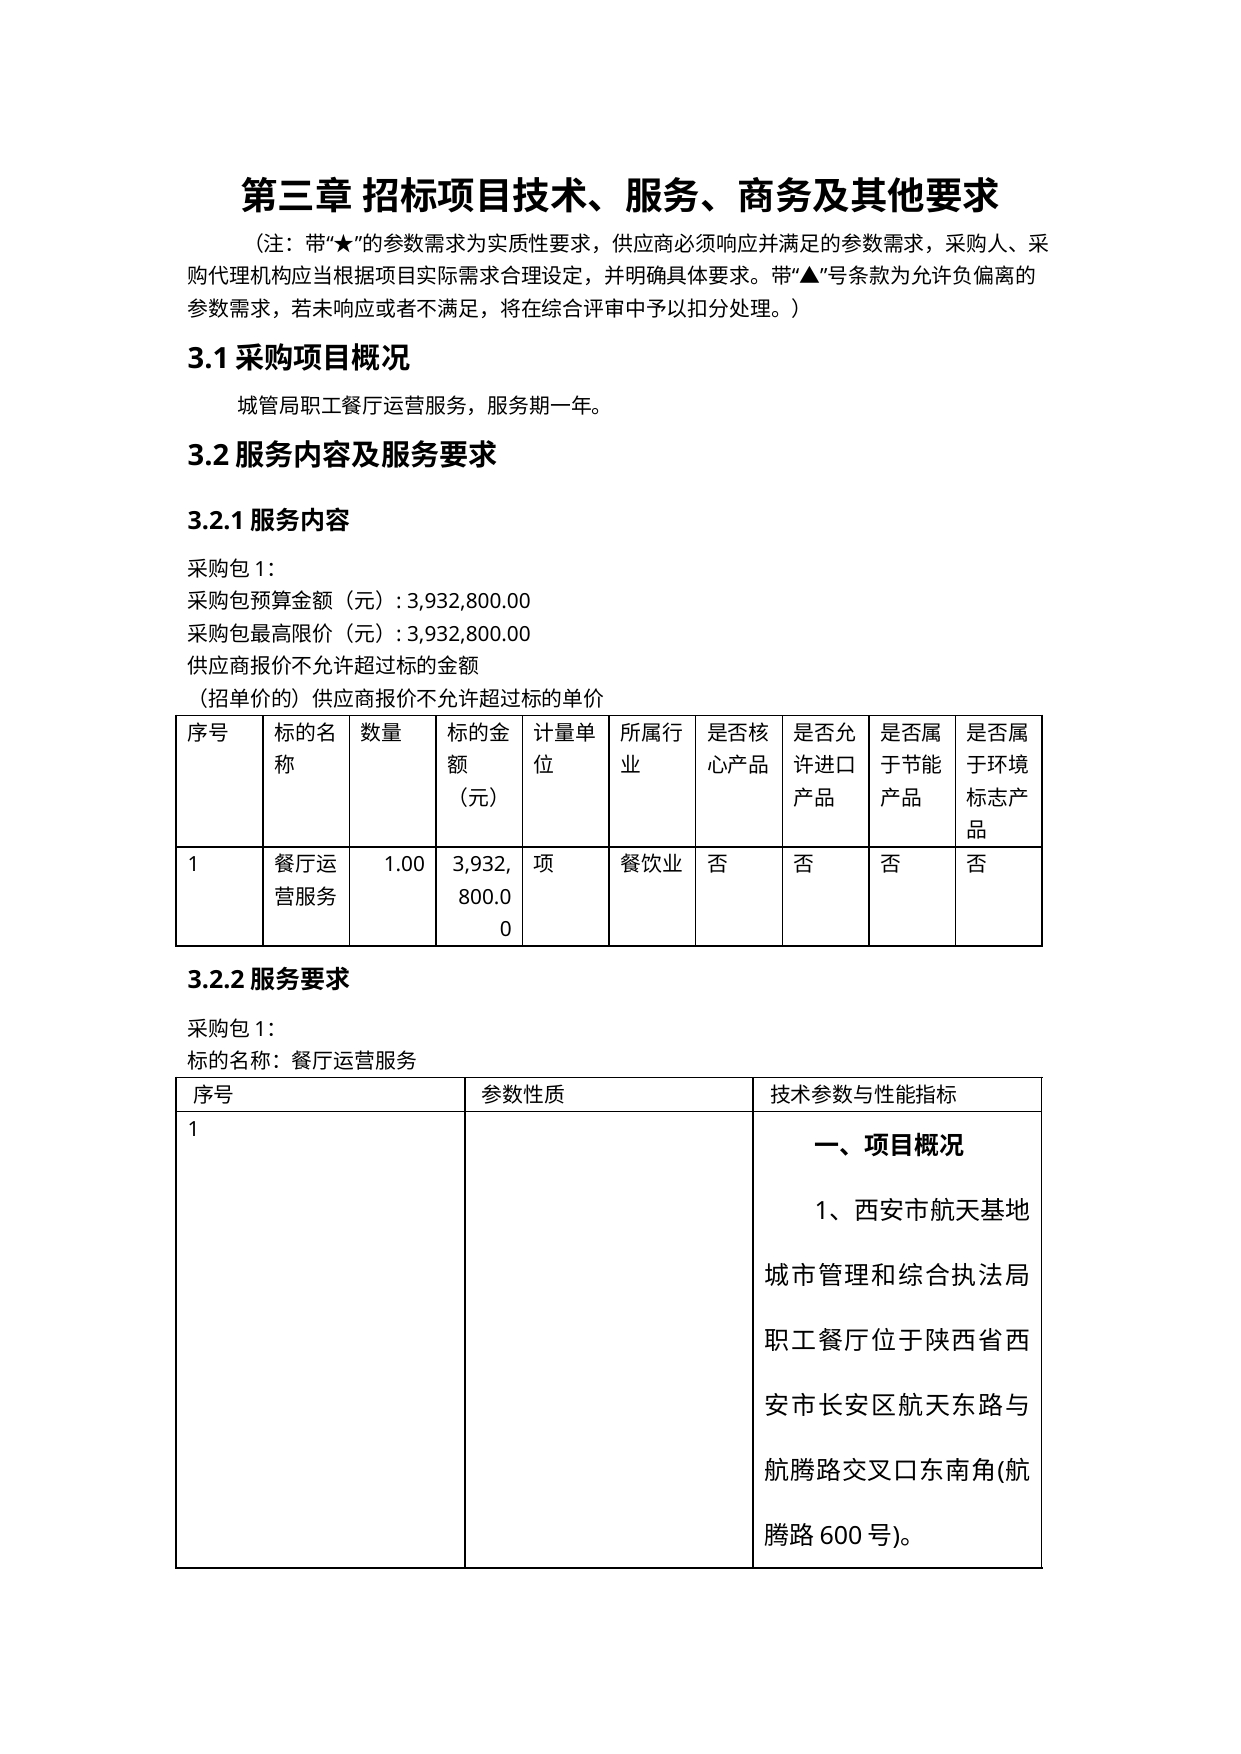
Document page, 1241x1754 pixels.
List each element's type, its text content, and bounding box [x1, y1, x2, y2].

table_cell 1 [177, 1112, 464, 1567]
table_cell 餐饮业 [610, 848, 695, 945]
table_header 序号 [177, 1078, 464, 1111]
table_cell 1.00 [350, 848, 435, 945]
text （注：带“★”的参数需求为实质性要求，供应商必须响应并满足的参数需求，采购人、采购代理机构应当根据项目实际需求合理设定，并明确具体要求。带“▲”号条款为允许负偏离的参数需求，若未响应或者不满足，将在综合评审中予以扣分处理。） [187, 227, 1053, 324]
text （招单价的）供应商报价不允许超过标的单价 [187, 682, 1053, 714]
table_cell 3,932,800.00 [437, 848, 522, 945]
table_cell 否 [956, 848, 1041, 945]
text 标的名称：餐厅运营服务 [187, 1044, 1053, 1077]
table_header 标的金额 （元） [437, 716, 522, 846]
table_header 是否允许进口产品 [783, 716, 868, 846]
text 3.1采购项目概况 [187, 324, 1053, 389]
table_header 所属行业 [610, 716, 695, 846]
table_header 数量 [350, 716, 435, 846]
table_cell 1 [177, 848, 262, 945]
text 采购包1： [187, 552, 1053, 584]
table_header 序号 [177, 716, 262, 846]
table_cell [466, 1112, 752, 1567]
text 城管局职工餐厅运营服务，服务期一年。 [187, 389, 1053, 422]
text 采购包预算金额（元）: 3,932,800.00 [187, 584, 1053, 617]
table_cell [754, 1112, 1041, 1567]
table_header 计量单位 [523, 716, 608, 846]
text 供应商报价不允许超过标的金额 [187, 649, 1053, 682]
text 3.2.2服务要求 [187, 947, 1053, 1012]
table_cell 否 [696, 848, 782, 945]
text 采购包最高限价（元）: 3,932,800.00 [187, 617, 1053, 649]
table_cell 项 [523, 848, 608, 945]
table_header 是否属于节能产品 [870, 716, 955, 846]
table_header 参数性质 [466, 1078, 752, 1111]
table_header 标的名称 [264, 716, 349, 846]
text 3.2.1服务内容 [187, 487, 1053, 552]
table_header 是否核心产品 [696, 716, 782, 846]
table_header 是否属于环境标志产品 [956, 716, 1041, 846]
table_header 技术参数与性能指标 [754, 1078, 1041, 1111]
text 第三章 招标项目技术、服务、商务及其他要求 [187, 162, 1053, 227]
table_cell 否 [870, 848, 955, 945]
text 3.2服务内容及服务要求 [187, 422, 1053, 487]
table_cell 餐厅运营服务 [264, 848, 349, 945]
text 采购包1： [187, 1012, 1053, 1044]
table_cell 否 [783, 848, 868, 945]
